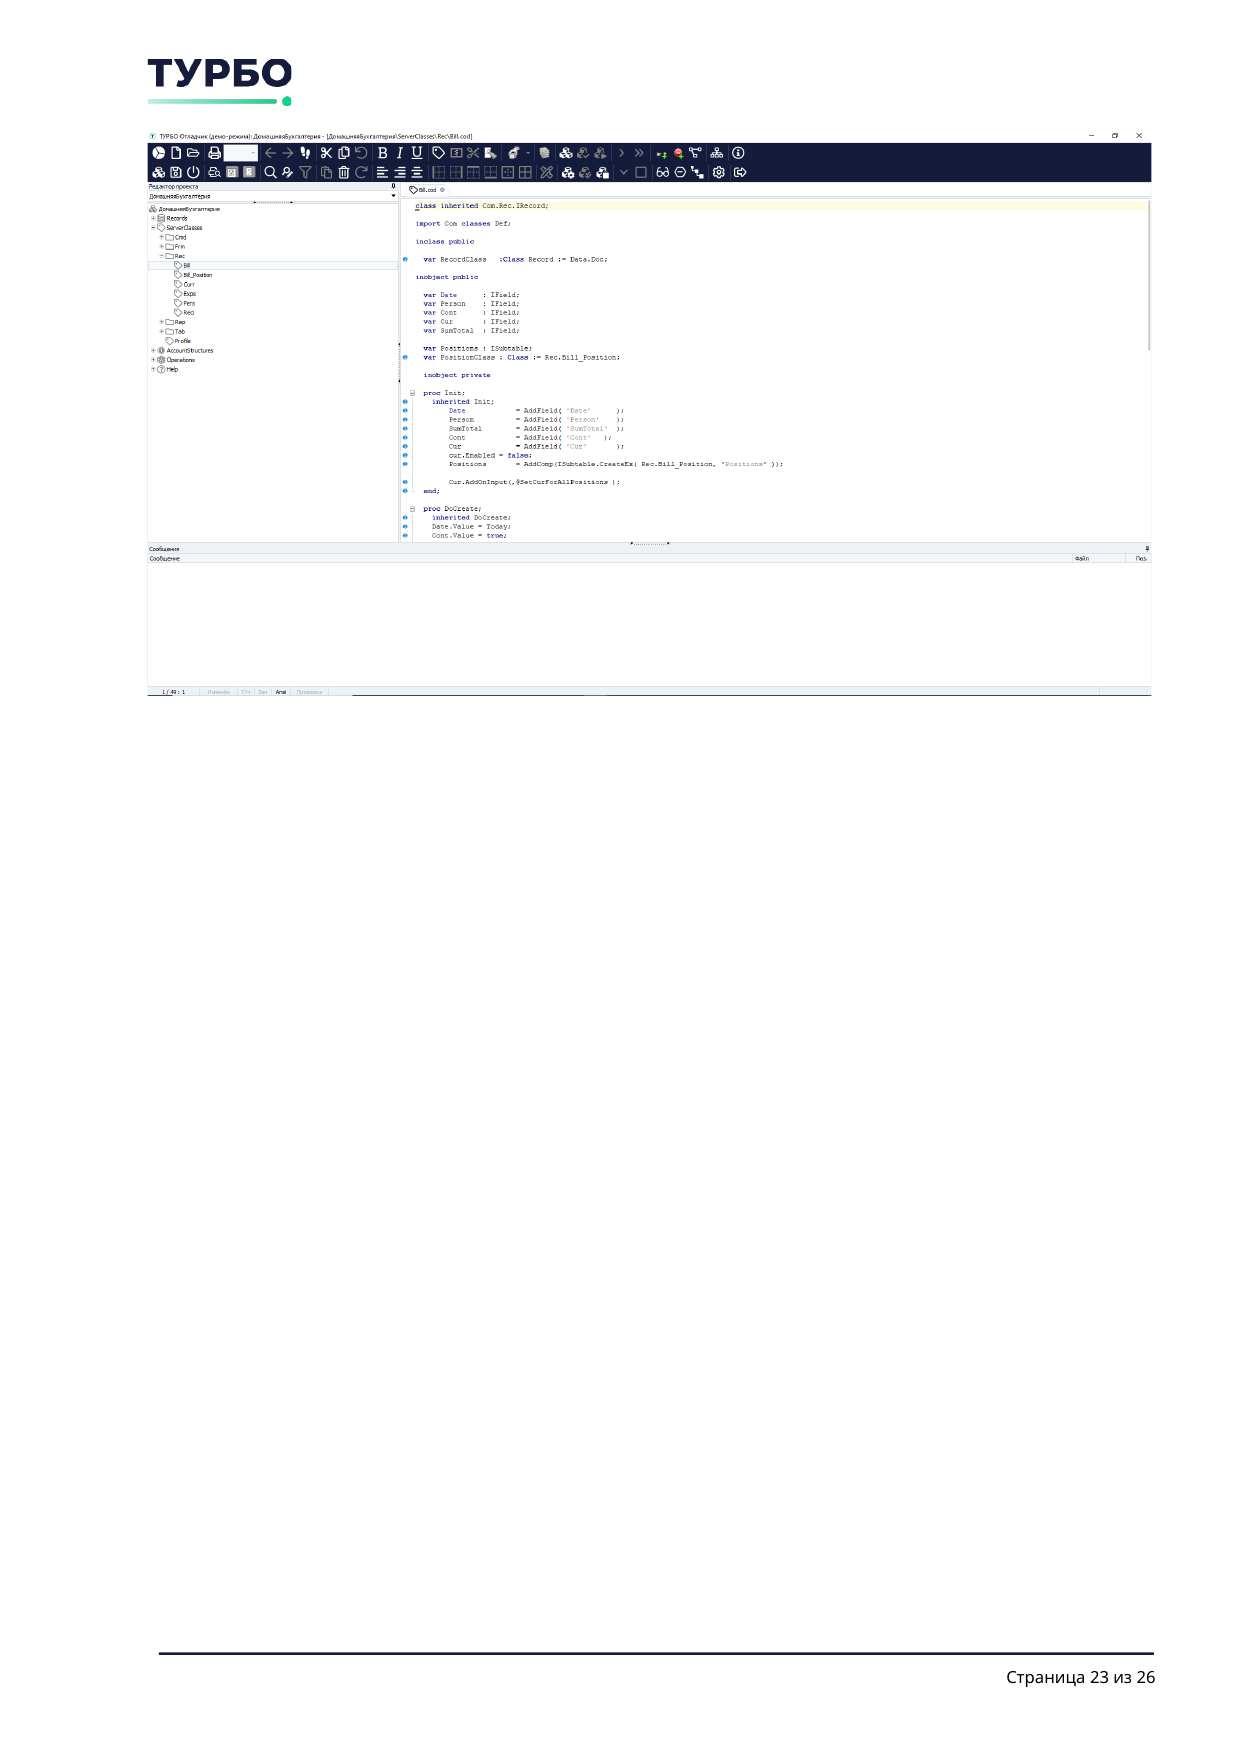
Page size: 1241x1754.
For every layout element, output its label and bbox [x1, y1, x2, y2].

picture [147, 130, 1152, 696]
picture [147, 59, 292, 106]
